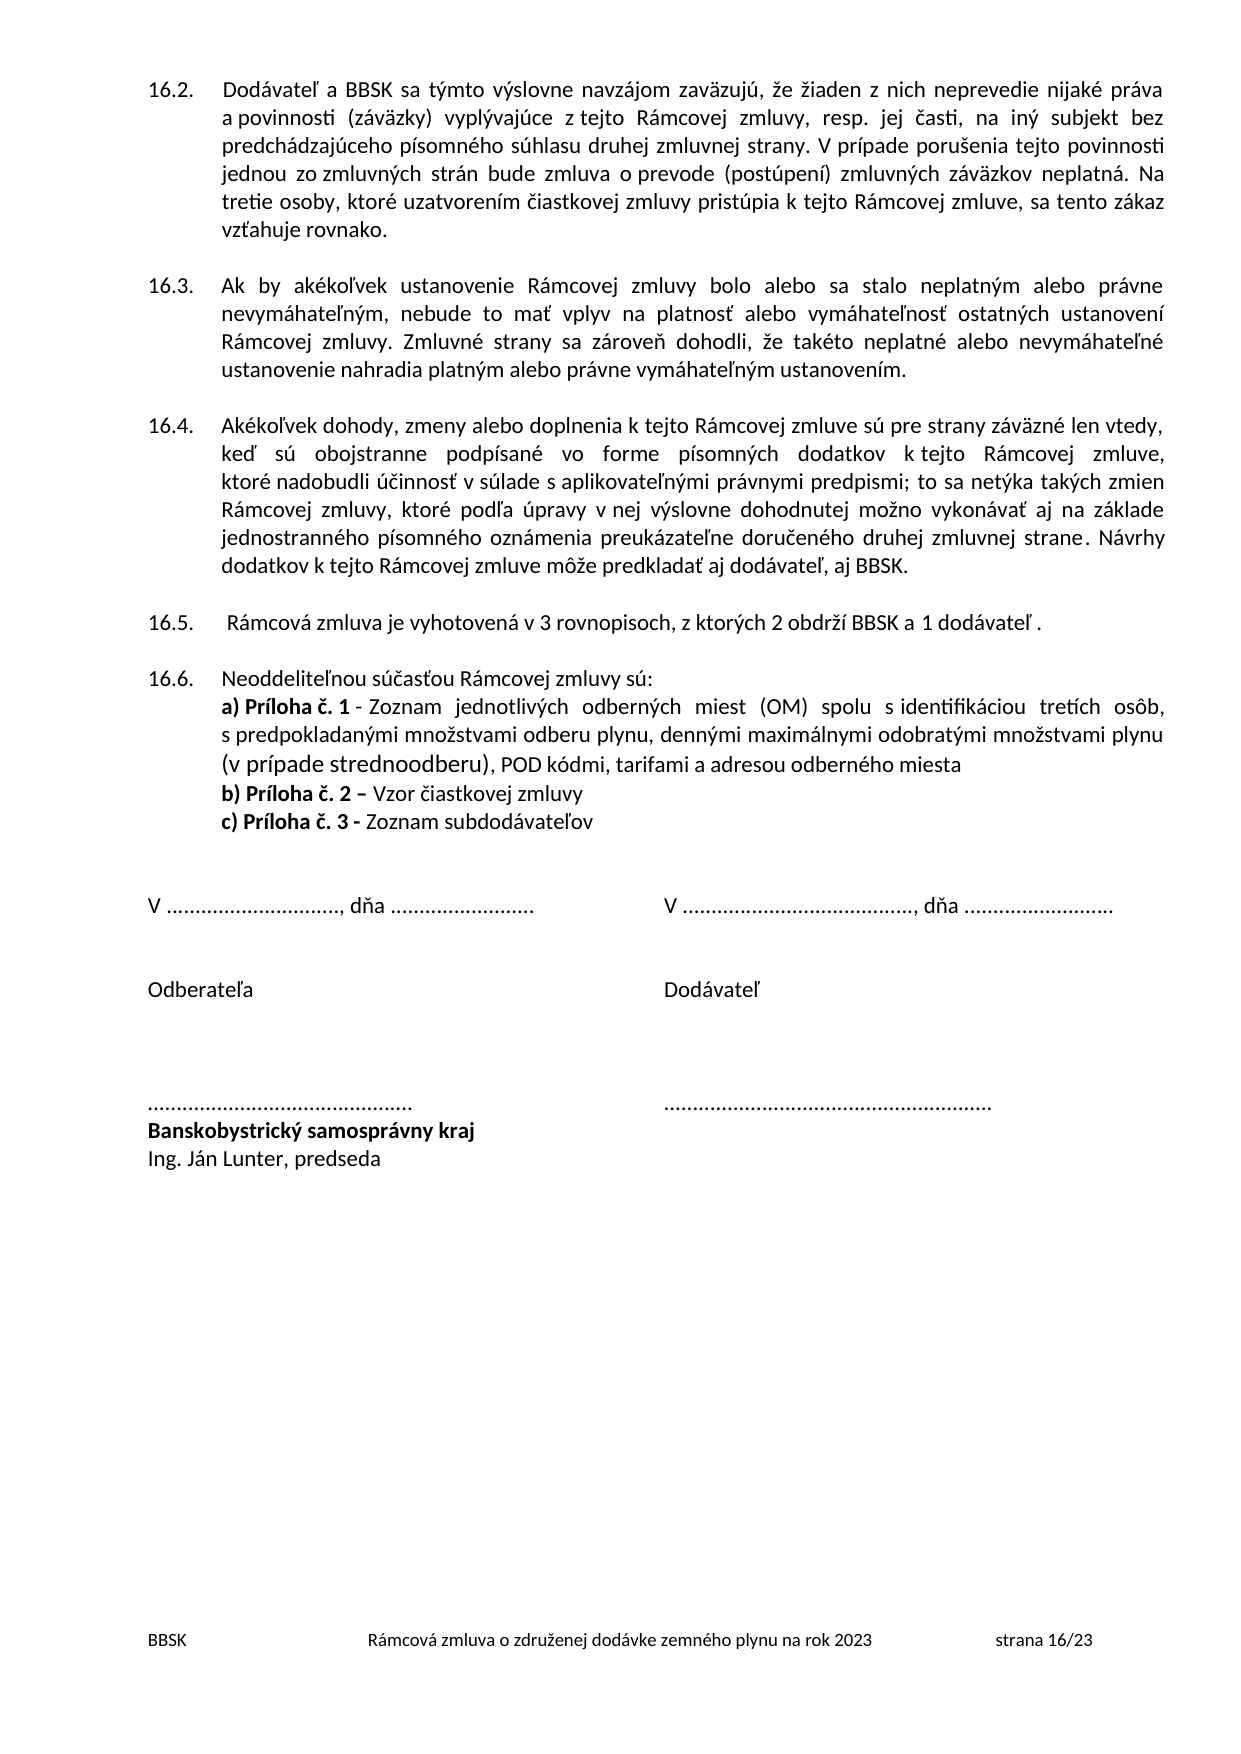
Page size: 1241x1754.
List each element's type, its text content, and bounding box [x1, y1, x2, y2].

text c) Príloha č. 3 - Zoznam subdodávateľov [221, 807, 1165, 835]
text 16.4. Akékoľvek dohody, zmeny alebo doplnenia k tejto Rámcovej zmluve sú pre strany záväzné len vtedy, keď sú obojstranne podpísané vo forme písomných dodatkov k tejto Rámcovej zmluve, ktoré nadobudli účinnosť v súlade s aplikovateľnými právnymi predpismi; to sa netýka takých zmien Rámcovej zmluvy, ktoré podľa úpravy v nej výslovne dohodnutej možno vykonávať aj na základe jednostranného písomného oznámenia preukázateľne doručeného druhej zmluvnej strane. Návrhy dodatkov k tejto Rámcovej zmluve môže predkladať aj dodávateľ, aj BBSK. [148, 411, 1165, 579]
text 16.3. Ak by akékoľvek ustanovenie Rámcovej zmluvy bolo alebo sa stalo neplatným alebo právne nevymáhateľným, nebude to mať vplyv na platnosť alebo vymáhateľnosť ostatných ustanovení Rámcovej zmluvy. Zmluvné strany sa zároveň dohodli, že takéto neplatné alebo nevymáhateľné ustanovenie nahradia platným alebo právne vymáhateľným ustanovením. [148, 271, 1165, 383]
text 16.5. Rámcová zmluva je vyhotovená v 3 rovnopisoch, z ktorých 2 obdrží BBSK a 1 dodávateľ . [148, 608, 1165, 636]
text a) Príloha č. 1 - Zoznam jednotlivých odberných miest (OM) spolu s identifikáciou tretích osôb, s predpokladanými množstvami odberu plynu, dennými maximálnymi odobratými množstvami plynu (v prípade strednoodberu), POD kódmi, tarifami a adresou odberného miesta [221, 692, 1165, 779]
text .............................................. ......................................................... [148, 1088, 1165, 1116]
text 16.6. Neoddeliteľnou súčasťou Rámcovej zmluvy sú: [148, 664, 1165, 692]
text Ing. Ján Lunter, predseda [148, 1144, 1165, 1172]
text V .............................., dňa ......................... V ........................................, dňa .......................... [148, 892, 1165, 919]
text Banskobystrický samosprávny kraj [148, 1116, 1165, 1144]
text 16.2. Dodávateľ a BBSK sa týmto výslovne navzájom zaväzujú, že žiaden z nich neprevedie nijaké práva a povinnosti (záväzky) vyplývajúce z tejto Rámcovej zmluvy, resp. jej časti, na iný subjekt bez predchádzajúceho písomného súhlasu druhej zmluvnej strany. V prípade porušenia tejto povinnosti jednou zo zmluvných strán bude zmluva o prevode (postúpení) zmluvných záväzkov neplatná. Na tretie osoby, ktoré uzatvorením čiastkovej zmluvy pristúpia k tejto Rámcovej zmluve, sa tento zákaz vzťahuje rovnako. [148, 75, 1165, 243]
text b) Príloha č. 2 – Vzor čiastkovej zmluvy [221, 779, 1165, 807]
text Odberateľa Dodávateľ [148, 976, 1165, 1004]
